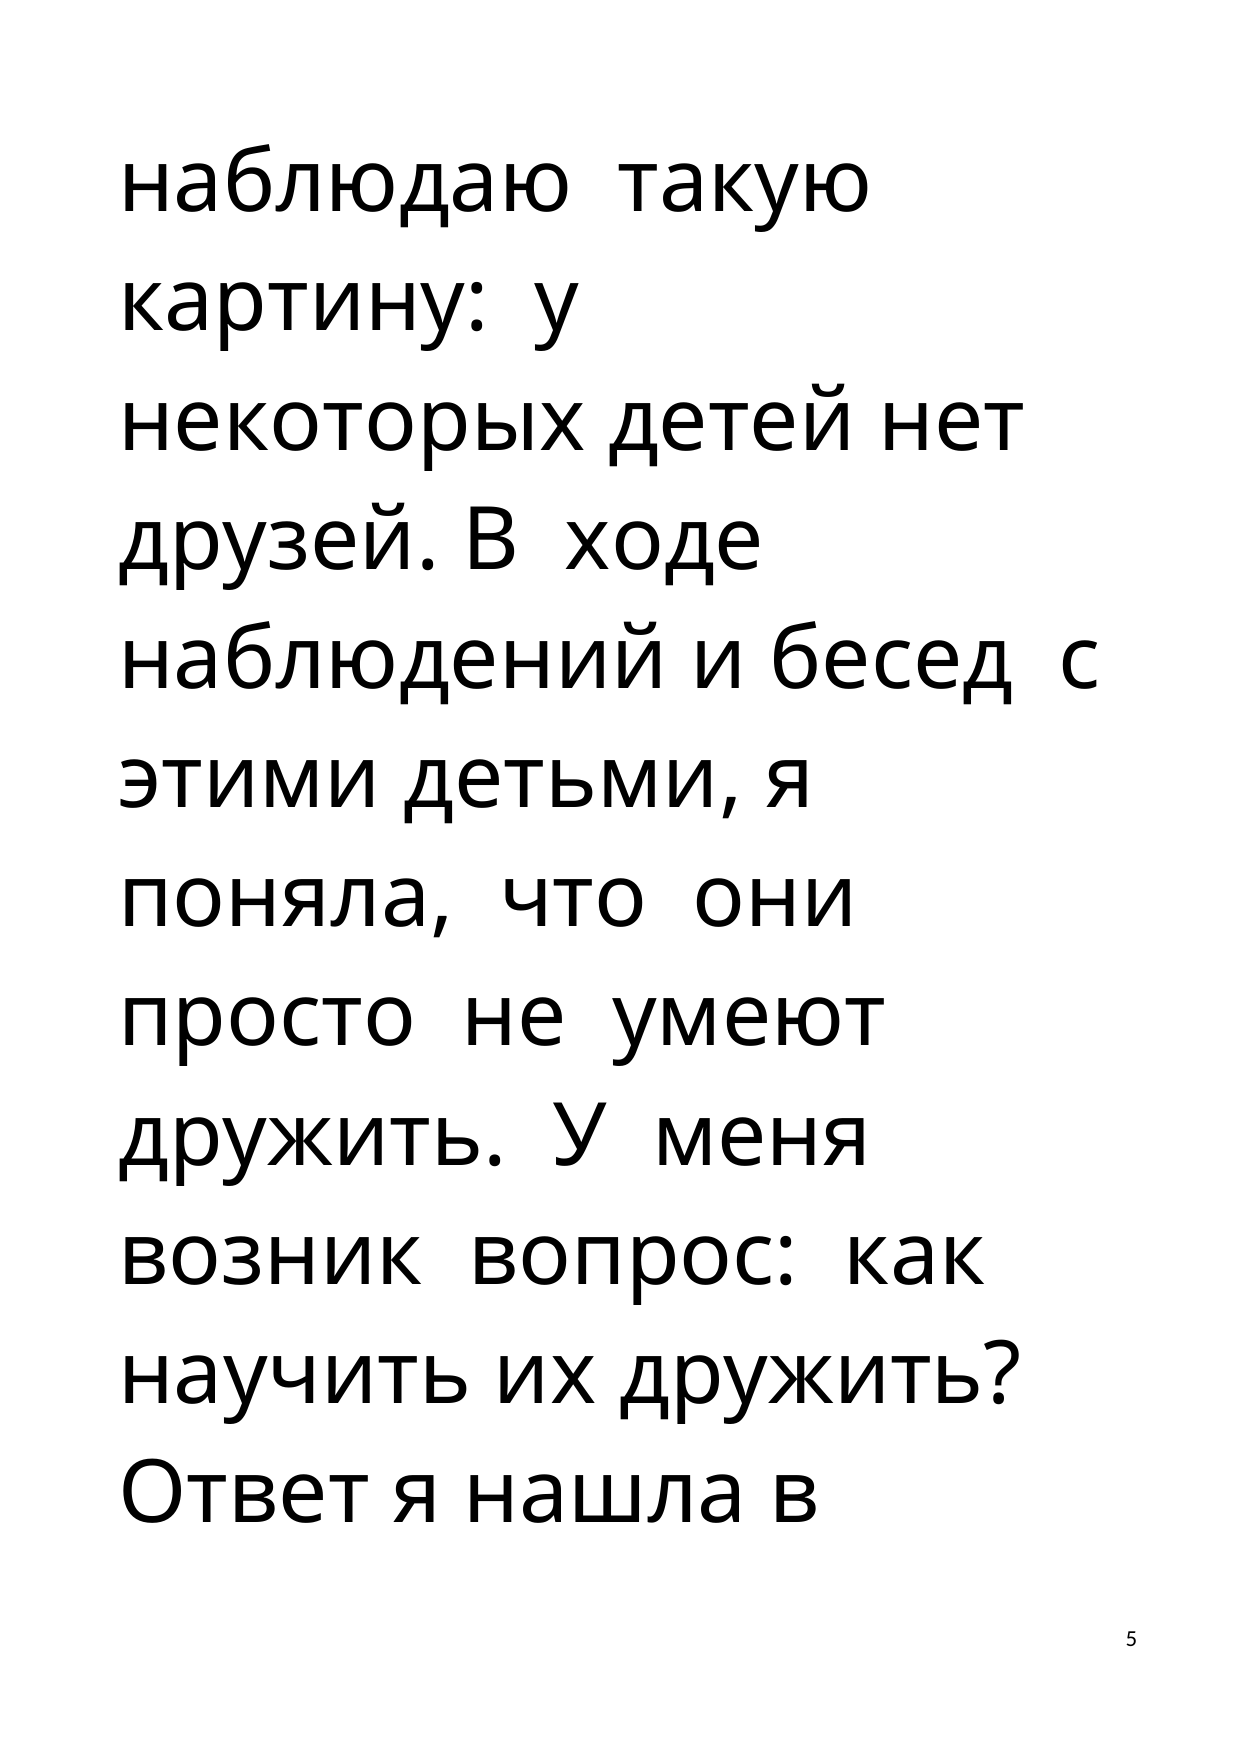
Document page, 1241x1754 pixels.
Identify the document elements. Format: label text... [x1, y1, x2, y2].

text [118, 118, 1137, 356]
text поняла, что они просто не умеют дружить. У меня возник вопрос: как [118, 833, 1137, 1310]
text некоторых детей нет друзей. В ходе наблюдений и бесед с этими детьми, я [118, 356, 1137, 833]
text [118, 1310, 1137, 1548]
